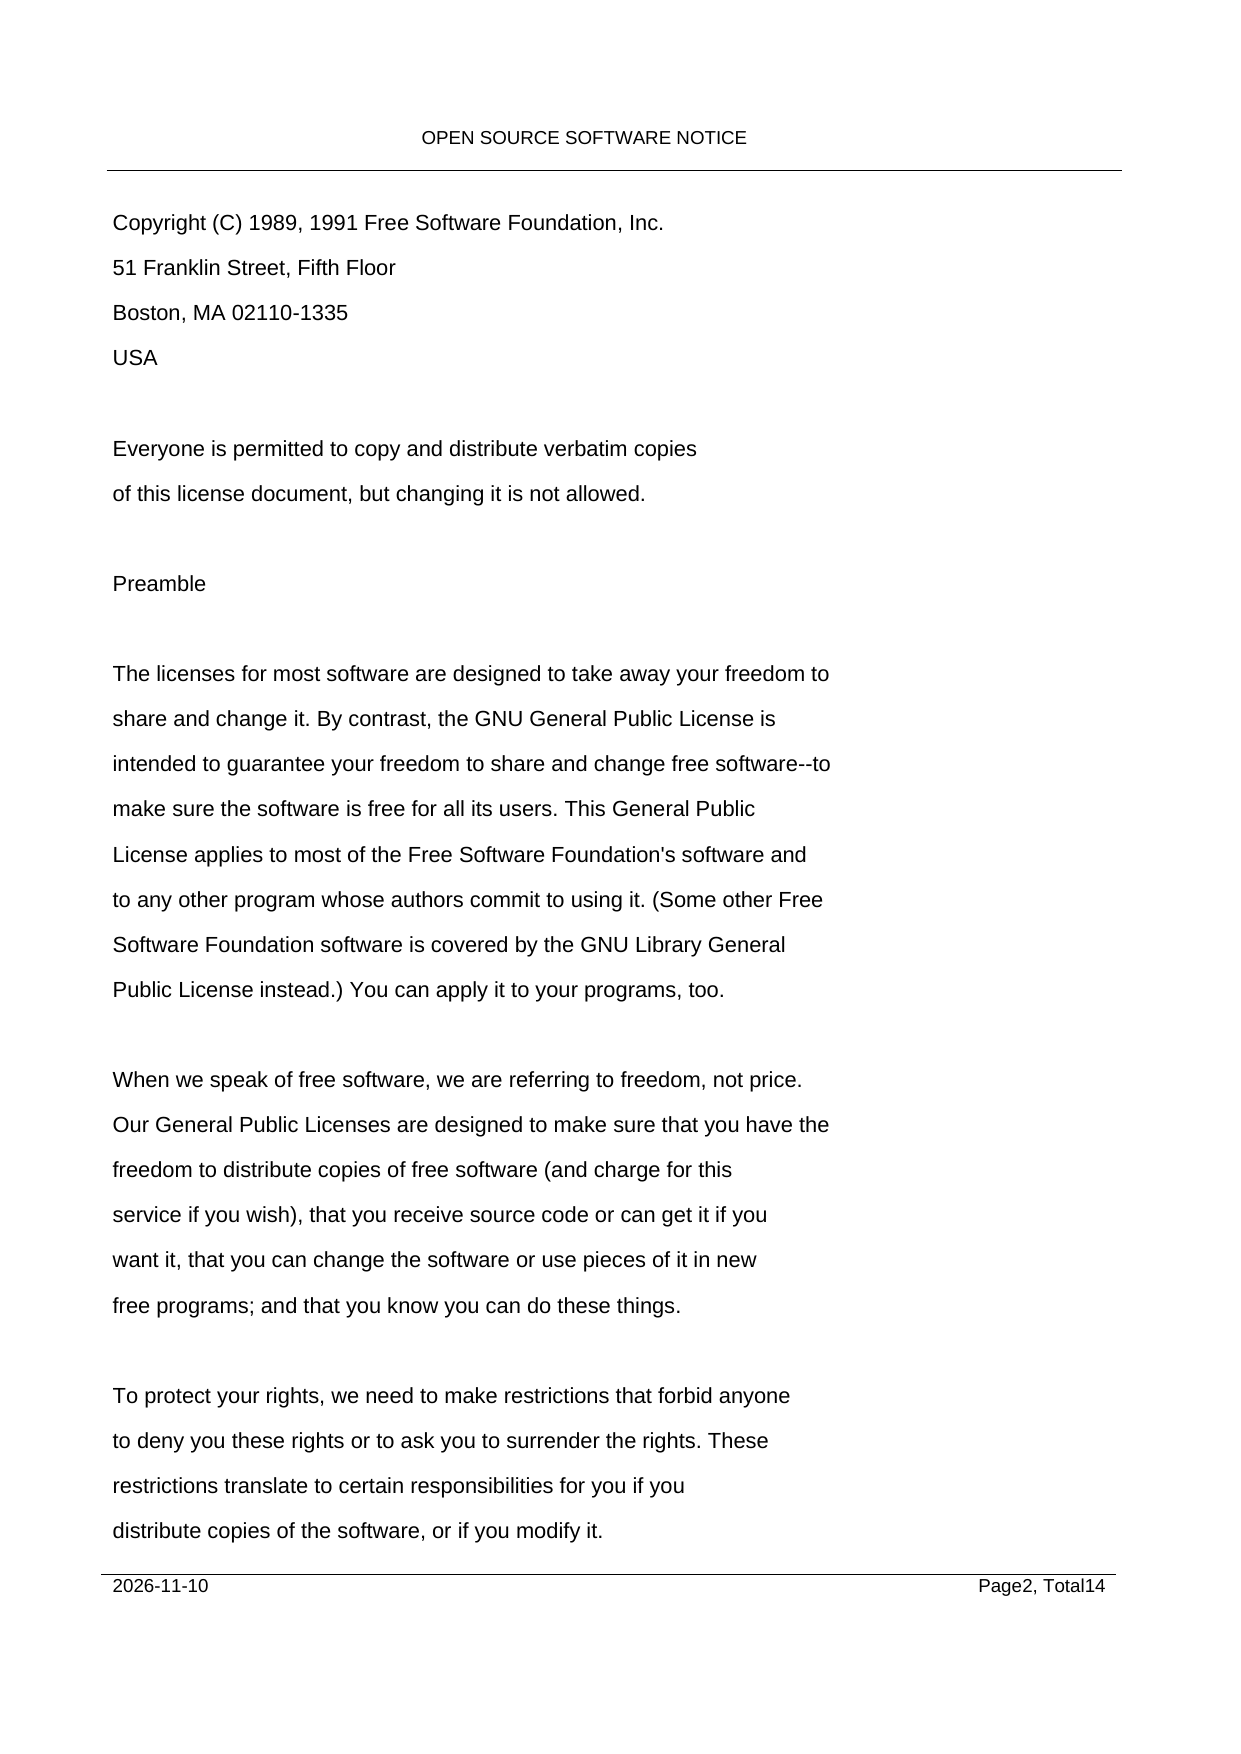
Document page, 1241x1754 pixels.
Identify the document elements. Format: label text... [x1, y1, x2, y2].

text want it, that you can change the software or use pieces of it in new [112, 1244, 1128, 1276]
text USA [112, 342, 1128, 374]
text 51 Franklin Street, Fifth Floor [112, 251, 1128, 284]
text distribute copies of the software, or if you modify it. [112, 1514, 1128, 1547]
text To protect your rights, we need to make restrictions that forbid anyone [112, 1379, 1128, 1412]
text freedom to distribute copies of free software (and charge for this [112, 1153, 1128, 1186]
text of this license document, but changing it is not allowed. [112, 477, 1128, 509]
text make sure the software is free for all its users. This General Public [112, 793, 1128, 825]
text License applies to most of the Free Software Foundation's software and [112, 838, 1128, 870]
text Everyone is permitted to copy and distribute verbatim copies [112, 432, 1128, 464]
text to deny you these rights or to ask you to surrender the rights. These [112, 1424, 1128, 1457]
text share and change it. By contrast, the GNU General Public License is [112, 702, 1128, 735]
text The licenses for most software are designed to take away your freedom to [112, 657, 1128, 690]
text Our General Public Licenses are designed to make sure that you have the [112, 1108, 1128, 1141]
text Preamble [112, 567, 1128, 600]
text Boston, MA 02110-1335 [112, 297, 1128, 329]
text service if you wish), that you receive source code or can get it if you [112, 1199, 1128, 1231]
text free programs; and that you know you can do these things. [112, 1289, 1128, 1321]
text restrictions translate to certain responsibilities for you if you [112, 1469, 1128, 1502]
text Software Foundation software is covered by the GNU Library General [112, 928, 1128, 961]
text Copyright (C) 1989, 1991 Free Software Foundation, Inc. [112, 206, 1128, 239]
text intended to guarantee your freedom to share and change free software--to [112, 748, 1128, 780]
text to any other program whose authors commit to using it. (Some other Free [112, 883, 1128, 915]
text Public License instead.) You can apply it to your programs, too. [112, 973, 1128, 1006]
text When we speak of free software, we are referring to freedom, not price. [112, 1063, 1128, 1096]
